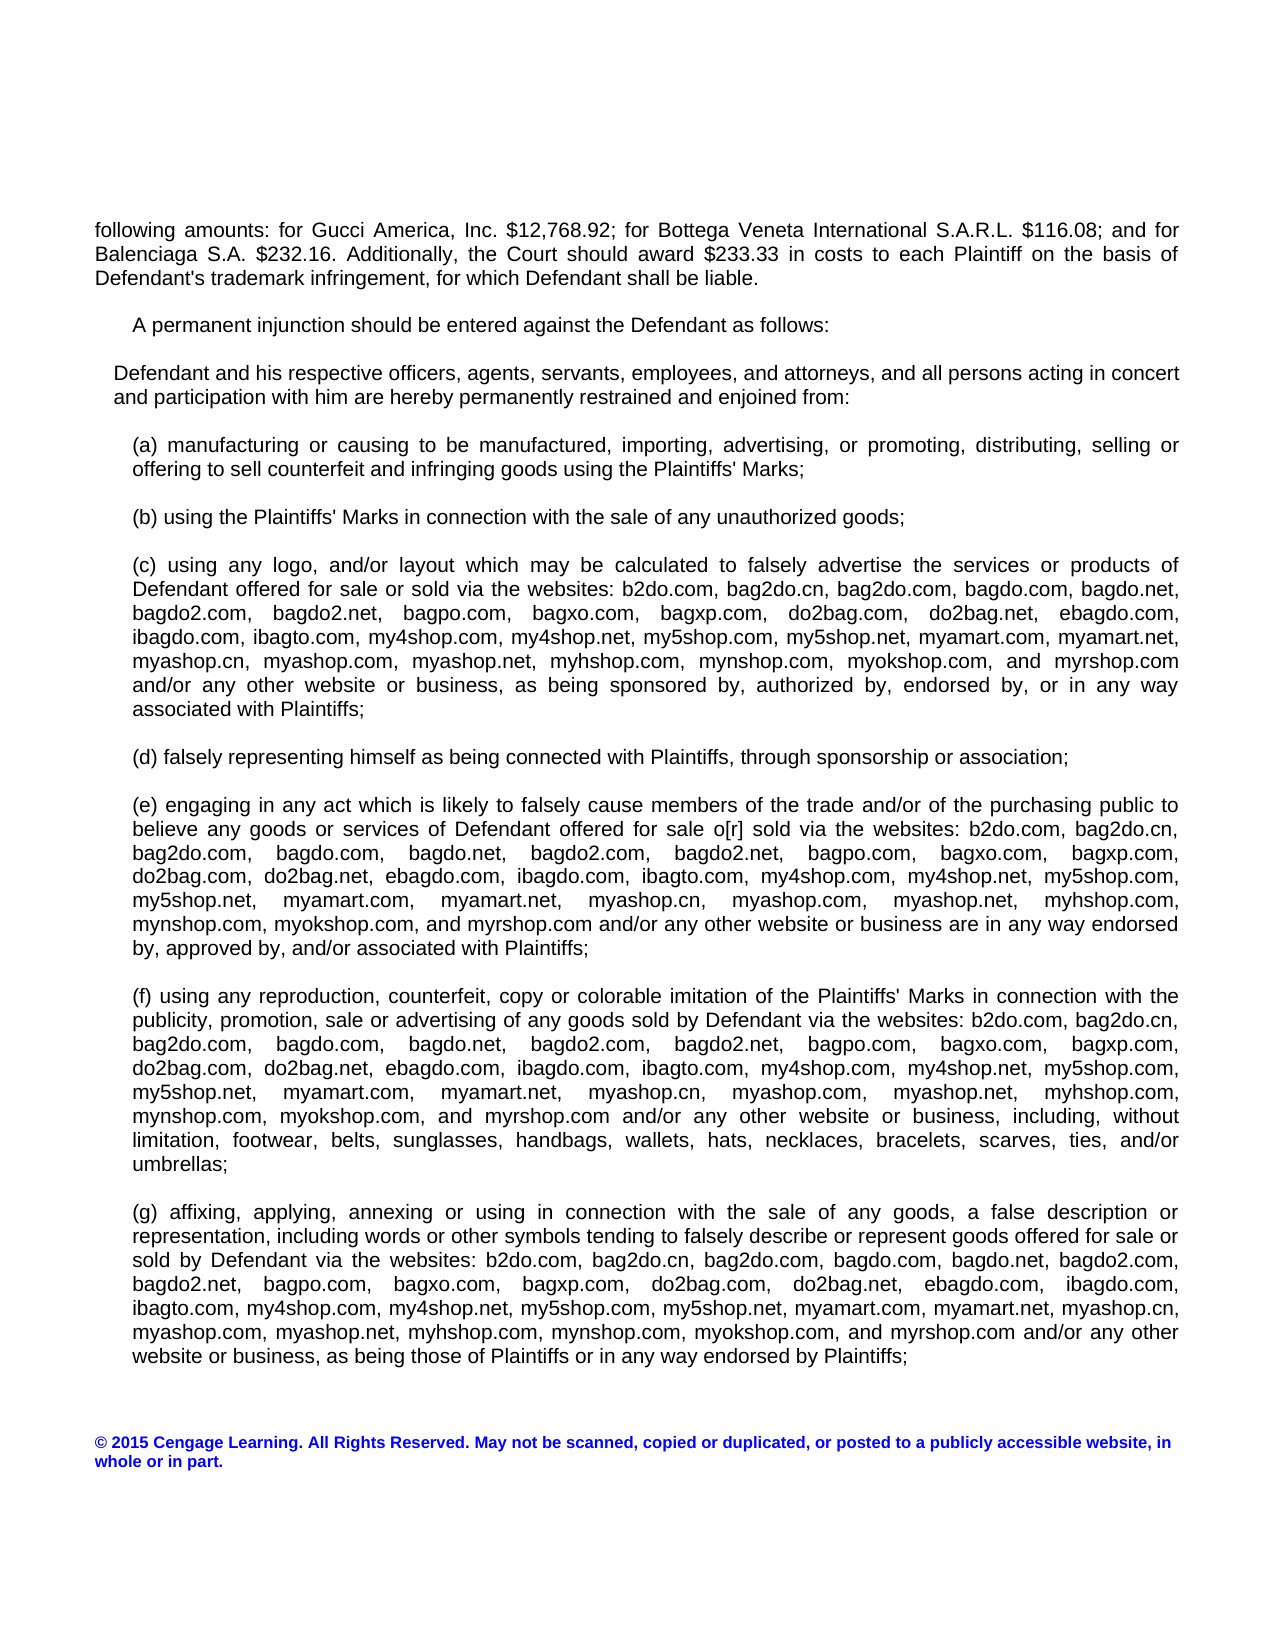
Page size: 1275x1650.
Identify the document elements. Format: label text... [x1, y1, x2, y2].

text (c) using any logo, and/or layout which may be calculated to falsely advertise the services or products of Defendant offered for sale or sold via the websites: b2do.com, bag2do.cn, bag2do.com, bagdo.com, bagdo.net, bagdo2.com, bagdo2.net, bagpo.com, bagxo.com, bagxp.com, do2bag.com, do2bag.net, ebagdo.com, ibagdo.com, ibagto.com, my4shop.com, my4shop.net, my5shop.com, my5shop.net, myamart.com, myamart.net, myashop.cn, myashop.com, myashop.net, myhshop.com, mynshop.com, myokshop.com, and myrshop.com and/or any other website or business, as being sponsored by, authorized by, endorsed by, or in any way associated with Plaintiffs; [132, 553, 1181, 721]
text A permanent injunction should be entered against the Defendant as follows: [94, 313, 1181, 337]
text (d) falsely representing himself as being connected with Plaintiffs, through sponsorship or association; [132, 744, 1181, 768]
text (f) using any reproduction, counterfeit, copy or colorable imitation of the Plaintiffs' Marks in connection with the publicity, promotion, sale or advertising of any goods sold by Defendant via the websites: b2do.com, bag2do.cn, bag2do.com, bagdo.com, bagdo.net, bagdo2.com, bagdo2.net, bagpo.com, bagxo.com, bagxp.com, do2bag.com, do2bag.net, ebagdo.com, ibagdo.com, ibagto.com, my4shop.com, my4shop.net, my5shop.com, my5shop.net, myamart.com, myamart.net, myashop.cn, myashop.com, myashop.net, myhshop.com, mynshop.com, myokshop.com, and myrshop.com and/or any other website or business, including, without limitation, footwear, belts, sunglasses, handbags, wallets, hats, necklaces, bracelets, scarves, ties, and/or umbrellas; [132, 984, 1181, 1176]
text (b) using the Plaintiffs' Marks in connection with the sale of any unauthorized goods; [132, 505, 1181, 529]
text (a) manufacturing or causing to be manufactured, importing, advertising, or promoting, distributing, selling or offering to sell counterfeit and infringing goods using the Plaintiffs' Marks; [132, 433, 1181, 481]
text Defendant and his respective officers, agents, servants, employees, and attorneys, and all persons acting in concert and participation with him are hereby permanently restrained and enjoined from: [113, 361, 1181, 409]
text (e) engaging in any act which is likely to falsely cause members of the trade and/or of the purchasing public to believe any goods or services of Defendant offered for sale o[r] sold via the websites: b2do.com, bag2do.cn, bag2do.com, bagdo.com, bagdo.net, bagdo2.com, bagdo2.net, bagpo.com, bagxo.com, bagxp.com, do2bag.com, do2bag.net, ebagdo.com, ibagdo.com, ibagto.com, my4shop.com, my4shop.net, my5shop.com, my5shop.net, myamart.com, myamart.net, myashop.cn, myashop.com, myashop.net, myhshop.com, mynshop.com, myokshop.com, and myrshop.com and/or any other website or business are in any way endorsed by, approved by, and/or associated with Plaintiffs; [132, 792, 1181, 960]
text (g) affixing, applying, annexing or using in connection with the sale of any goods, a false description or representation, including words or other symbols tending to falsely describe or represent goods offered for sale or sold by Defendant via the websites: b2do.com, bag2do.cn, bag2do.com, bagdo.com, bagdo.net, bagdo2.com, bagdo2.net, bagpo.com, bagxo.com, bagxp.com, do2bag.com, do2bag.net, ebagdo.com, ibagdo.com, ibagto.com, my4shop.com, my4shop.net, my5shop.com, my5shop.net, myamart.com, myamart.net, myashop.cn, myashop.com, myashop.net, myhshop.com, mynshop.com, myokshop.com, and myrshop.com and/or any other website or business, as being those of Plaintiffs or in any way endorsed by Plaintiffs; [132, 1200, 1181, 1367]
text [94, 217, 1181, 289]
